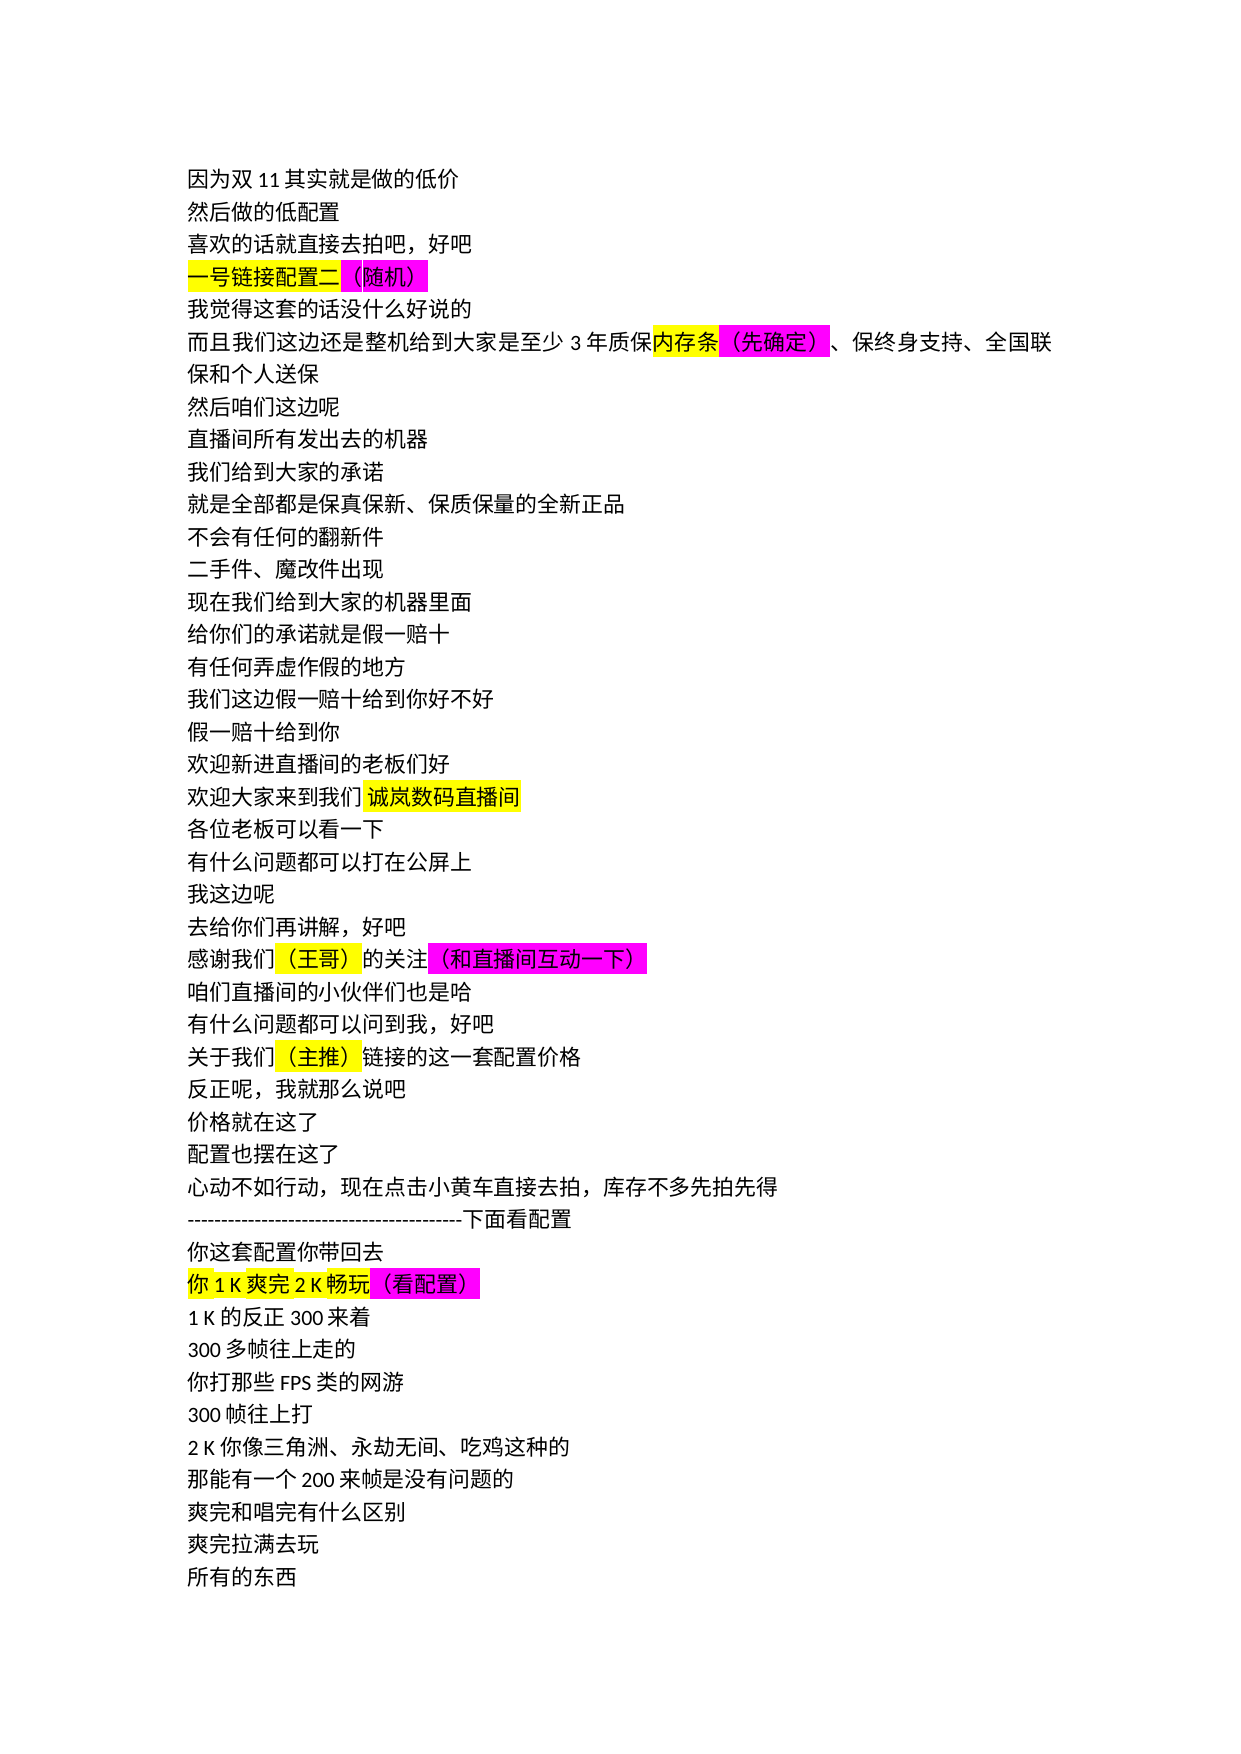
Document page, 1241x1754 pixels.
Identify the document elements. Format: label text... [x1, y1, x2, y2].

list 二手件、魔改件出现 [187, 552, 1053, 584]
list 各位老板可以看一下 [187, 812, 1053, 844]
list 有什么问题都可以问到我，好吧 [187, 1007, 1053, 1039]
list 爽完和唱完有什么区别 [187, 1494, 1053, 1527]
list 感谢我们（王哥）的关注（和直播间互动一下） [187, 942, 1053, 974]
list 一号链接配置二（随机） [187, 259, 1053, 292]
list 咱们直播间的小伙伴们也是哈 [187, 974, 1053, 1007]
list 反正呢，我就那么说吧 [187, 1072, 1053, 1104]
list 因为双11其实就是做的低价 [187, 162, 1053, 194]
list 我们给到大家的承诺 [187, 454, 1053, 487]
list 欢迎大家来到我们 诚岚数码直播间 [187, 779, 1053, 812]
list 我这边呢 [187, 877, 1053, 909]
list 你1 K 爽完2 K 畅玩（看配置） [187, 1267, 1053, 1299]
list 那能有一个200来帧是没有问题的 [187, 1462, 1053, 1494]
list 价格就在这了 [187, 1104, 1053, 1137]
list 你这套配置你带回去 [187, 1234, 1053, 1267]
list 然后咱们这边呢 [187, 389, 1053, 422]
list 我觉得这套的话没什么好说的 [187, 292, 1053, 324]
list 心动不如行动，现在点击小黄车直接去拍，库存不多先拍先得 [187, 1169, 1053, 1202]
list 有什么问题都可以打在公屏上 [187, 844, 1053, 877]
list 300帧往上打 [187, 1397, 1053, 1429]
list 所有的东西 [187, 1559, 1053, 1592]
list -----------------------------------------下面看配置 [187, 1202, 1053, 1234]
list 然后做的低配置 [187, 194, 1053, 227]
list 有任何弄虚作假的地方 [187, 649, 1053, 682]
list 假一赔十给到你 [187, 714, 1053, 747]
list 不会有任何的翻新件 [187, 519, 1053, 552]
list 你打那些 FPS 类的网游 [187, 1364, 1053, 1397]
list 给你们的承诺就是假一赔十 [187, 617, 1053, 649]
list 而且我们这边还是整机给到大家是至少3年质保内存条（先确定）、保终身支持、全国联保和个人送保 [187, 324, 1053, 389]
list 爽完拉满去玩 [187, 1527, 1053, 1559]
list 我们这边假一赔十给到你好不好 [187, 682, 1053, 714]
list 300多帧往上走的 [187, 1332, 1053, 1364]
list 喜欢的话就直接去拍吧，好吧 [187, 227, 1053, 259]
list 去给你们再讲解，好吧 [187, 909, 1053, 942]
list 配置也摆在这了 [187, 1137, 1053, 1169]
list 直播间所有发出去的机器 [187, 422, 1053, 454]
list 现在我们给到大家的机器里面 [187, 584, 1053, 617]
list 就是全部都是保真保新、保质保量的全新正品 [187, 487, 1053, 519]
list 关于我们（主推）链接的这一套配置价格 [187, 1039, 1053, 1072]
list 1 K 的反正300来着 [187, 1299, 1053, 1332]
list 2 K 你像三角洲、永劫无间、吃鸡这种的 [187, 1429, 1053, 1462]
list 欢迎新进直播间的老板们好 [187, 747, 1053, 779]
